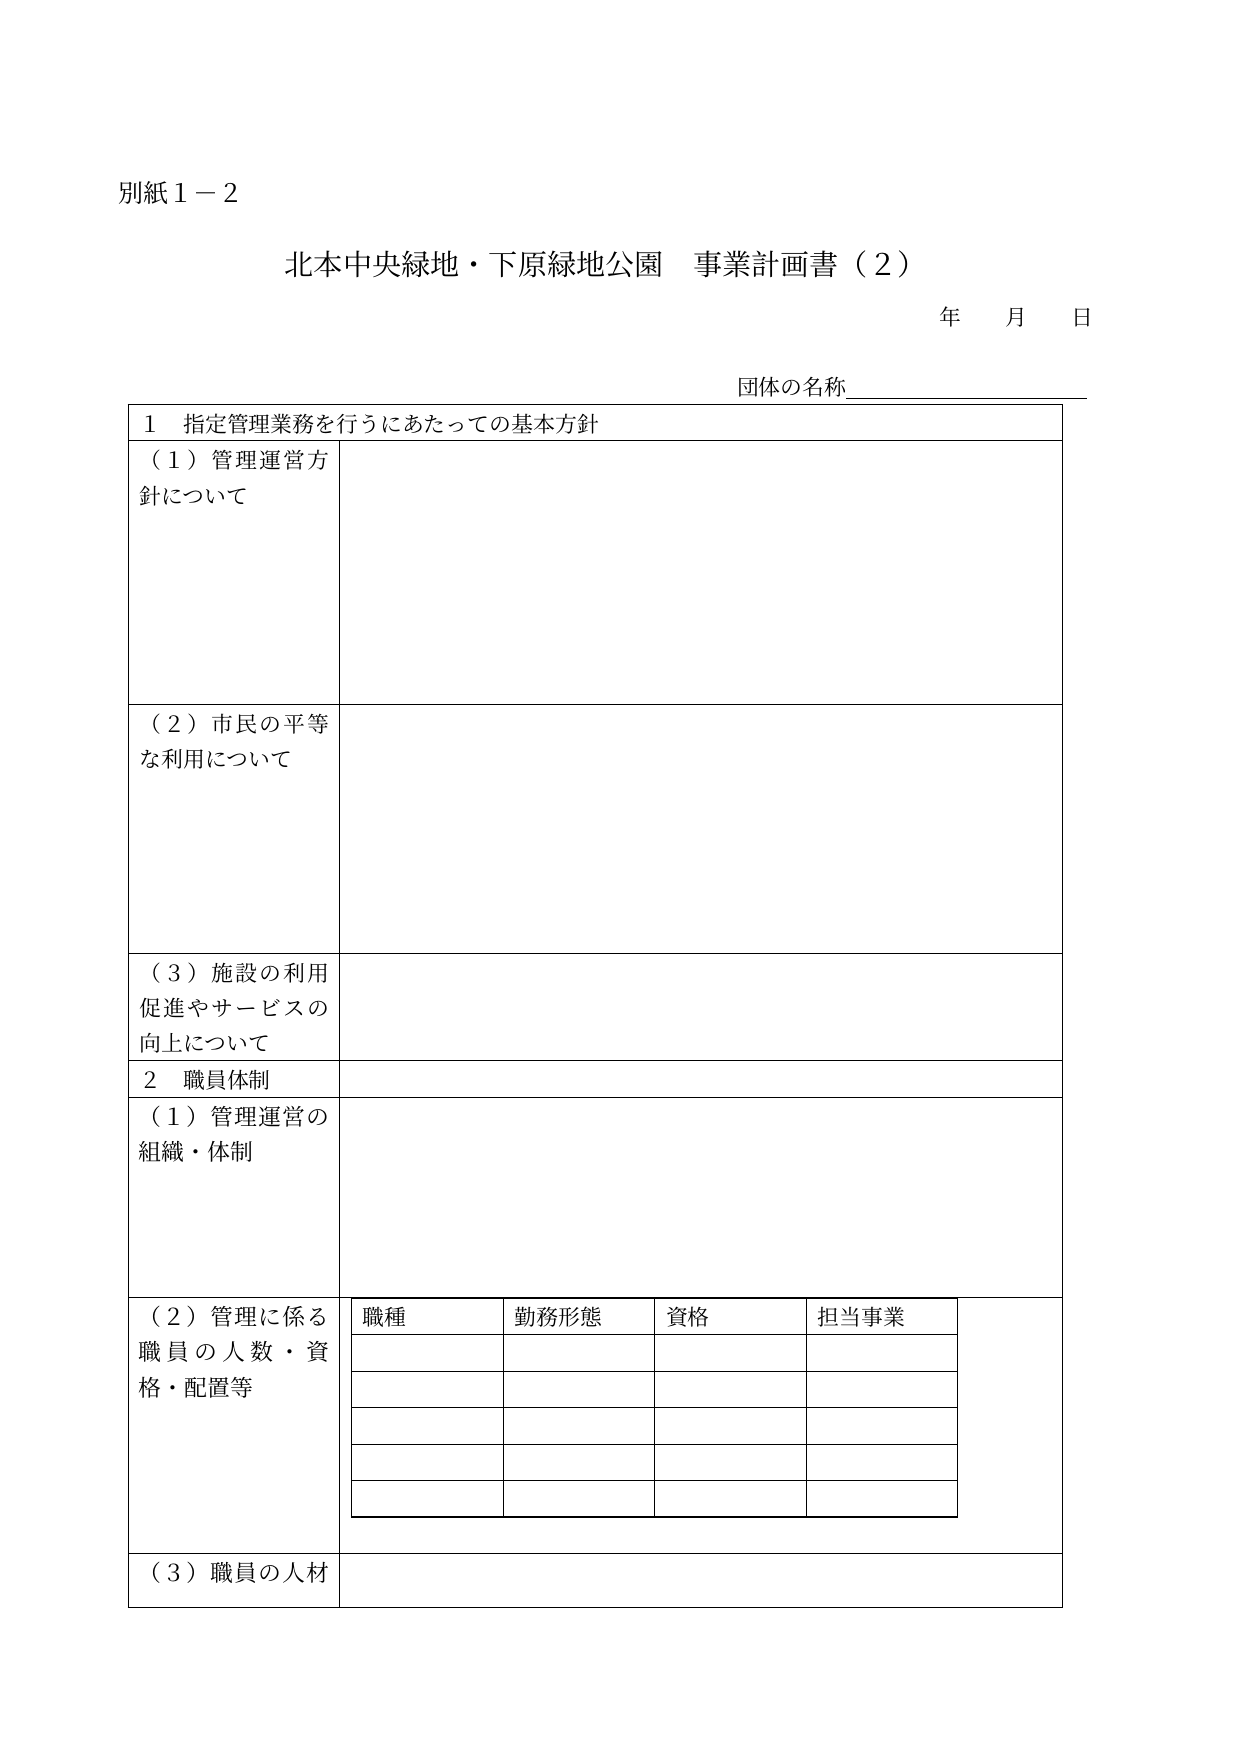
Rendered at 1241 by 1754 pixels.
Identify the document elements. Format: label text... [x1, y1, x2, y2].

table_cell [340, 1061, 1062, 1097]
text 別紙１－２ [118, 156, 1092, 227]
table_cell [340, 1554, 1062, 1607]
table_cell （１）管理運営方針について [129, 441, 339, 704]
table_cell （３）施設の利用促進やサービスの向上について [129, 954, 339, 1060]
text 団体の名称 [118, 368, 1092, 404]
table_cell ２ 職員体制 [129, 1061, 339, 1097]
table_cell [340, 441, 1062, 704]
table_cell [340, 954, 1062, 1060]
table_cell （２）管理に係る職員の人数・資格・配置等 [129, 1298, 339, 1553]
table_cell [340, 1298, 1062, 1553]
text 年 月 日 [118, 298, 1092, 333]
table_cell （２）市民の平等な利用について [129, 705, 339, 953]
table_cell （３）職員の人材育成（研修等） [129, 1554, 339, 1607]
table_cell [340, 705, 1062, 953]
table_cell （１）管理運営の組織・体制 [129, 1098, 339, 1297]
table_cell [340, 1098, 1062, 1297]
text 北本中央緑地・下原緑地公園 事業計画書（２） [118, 227, 1092, 298]
table_header １ 指定管理業務を行うにあたっての基本方針 [129, 405, 1062, 440]
